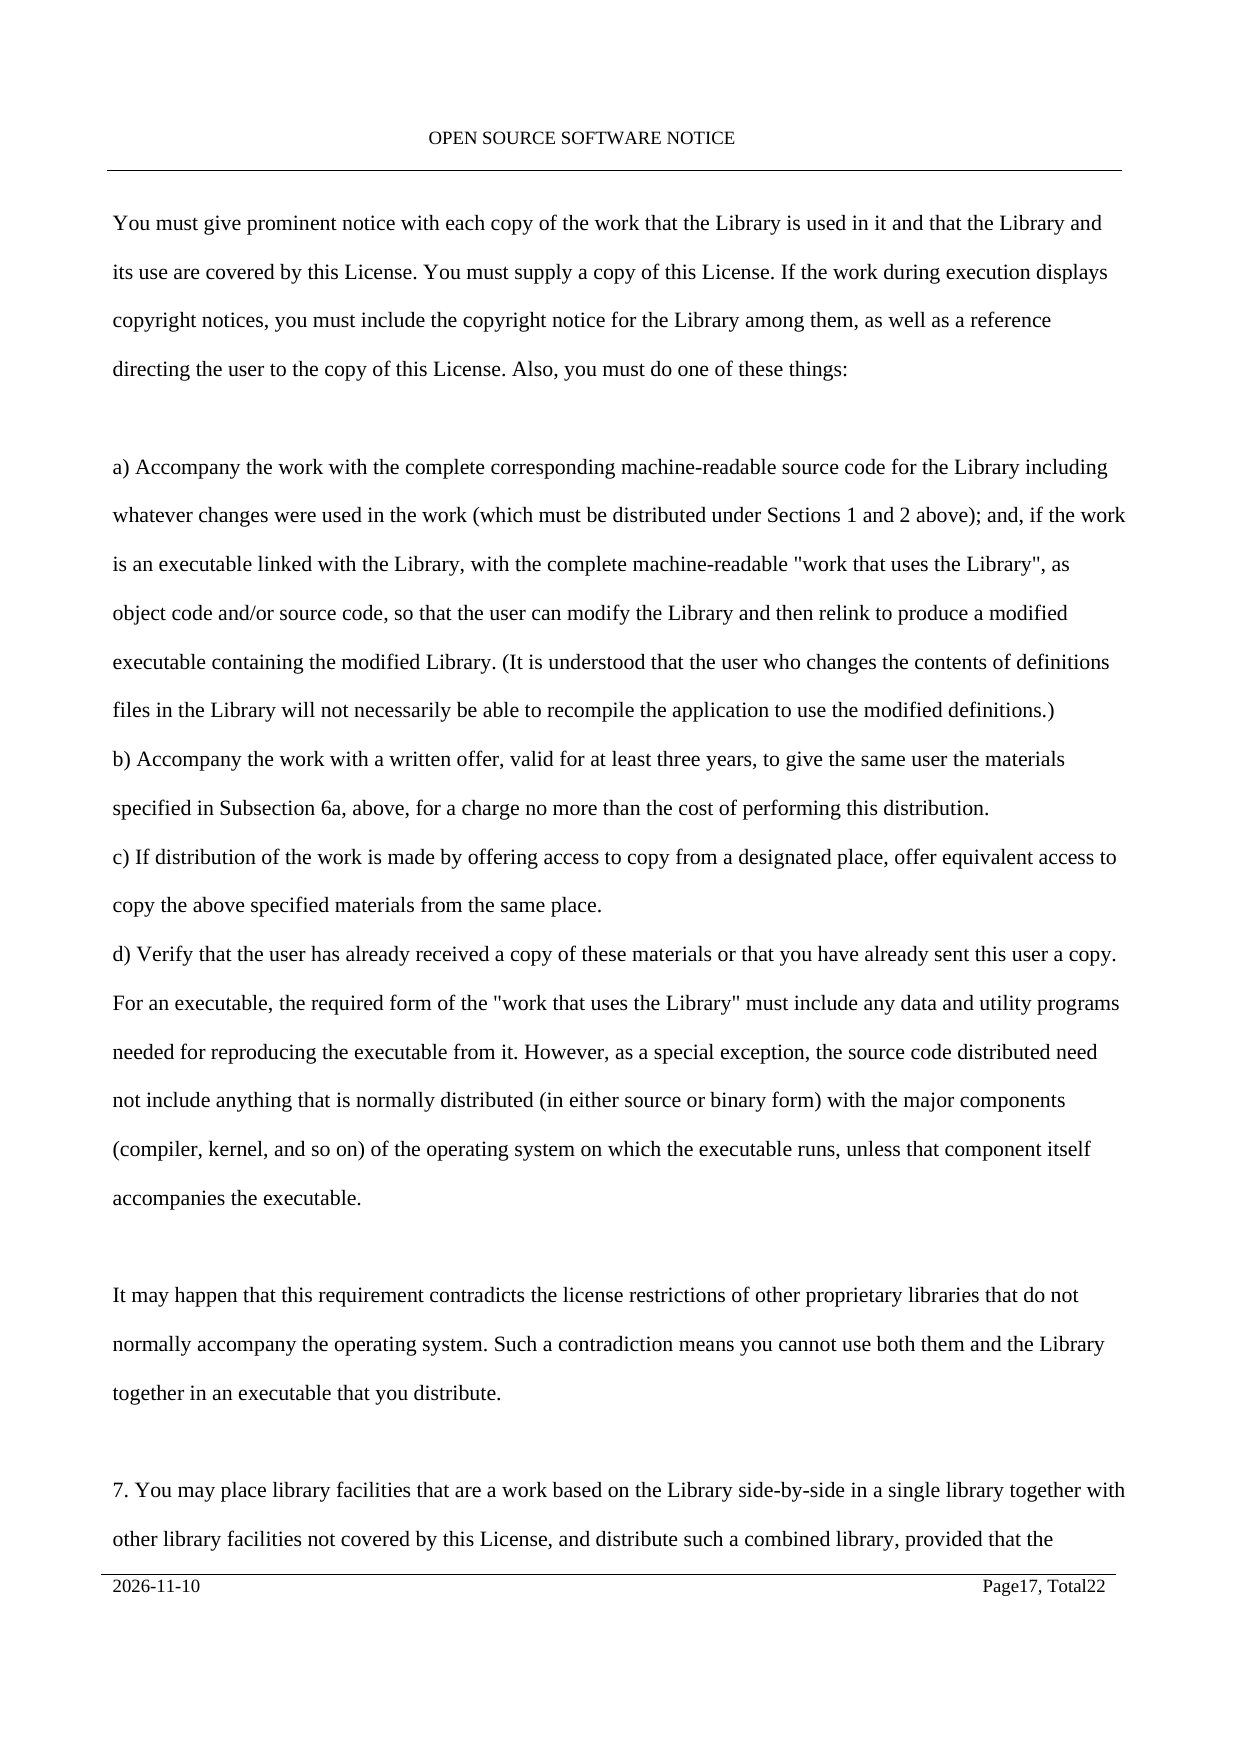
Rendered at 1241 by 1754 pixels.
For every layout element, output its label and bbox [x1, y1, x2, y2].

text [112, 206, 1128, 1555]
